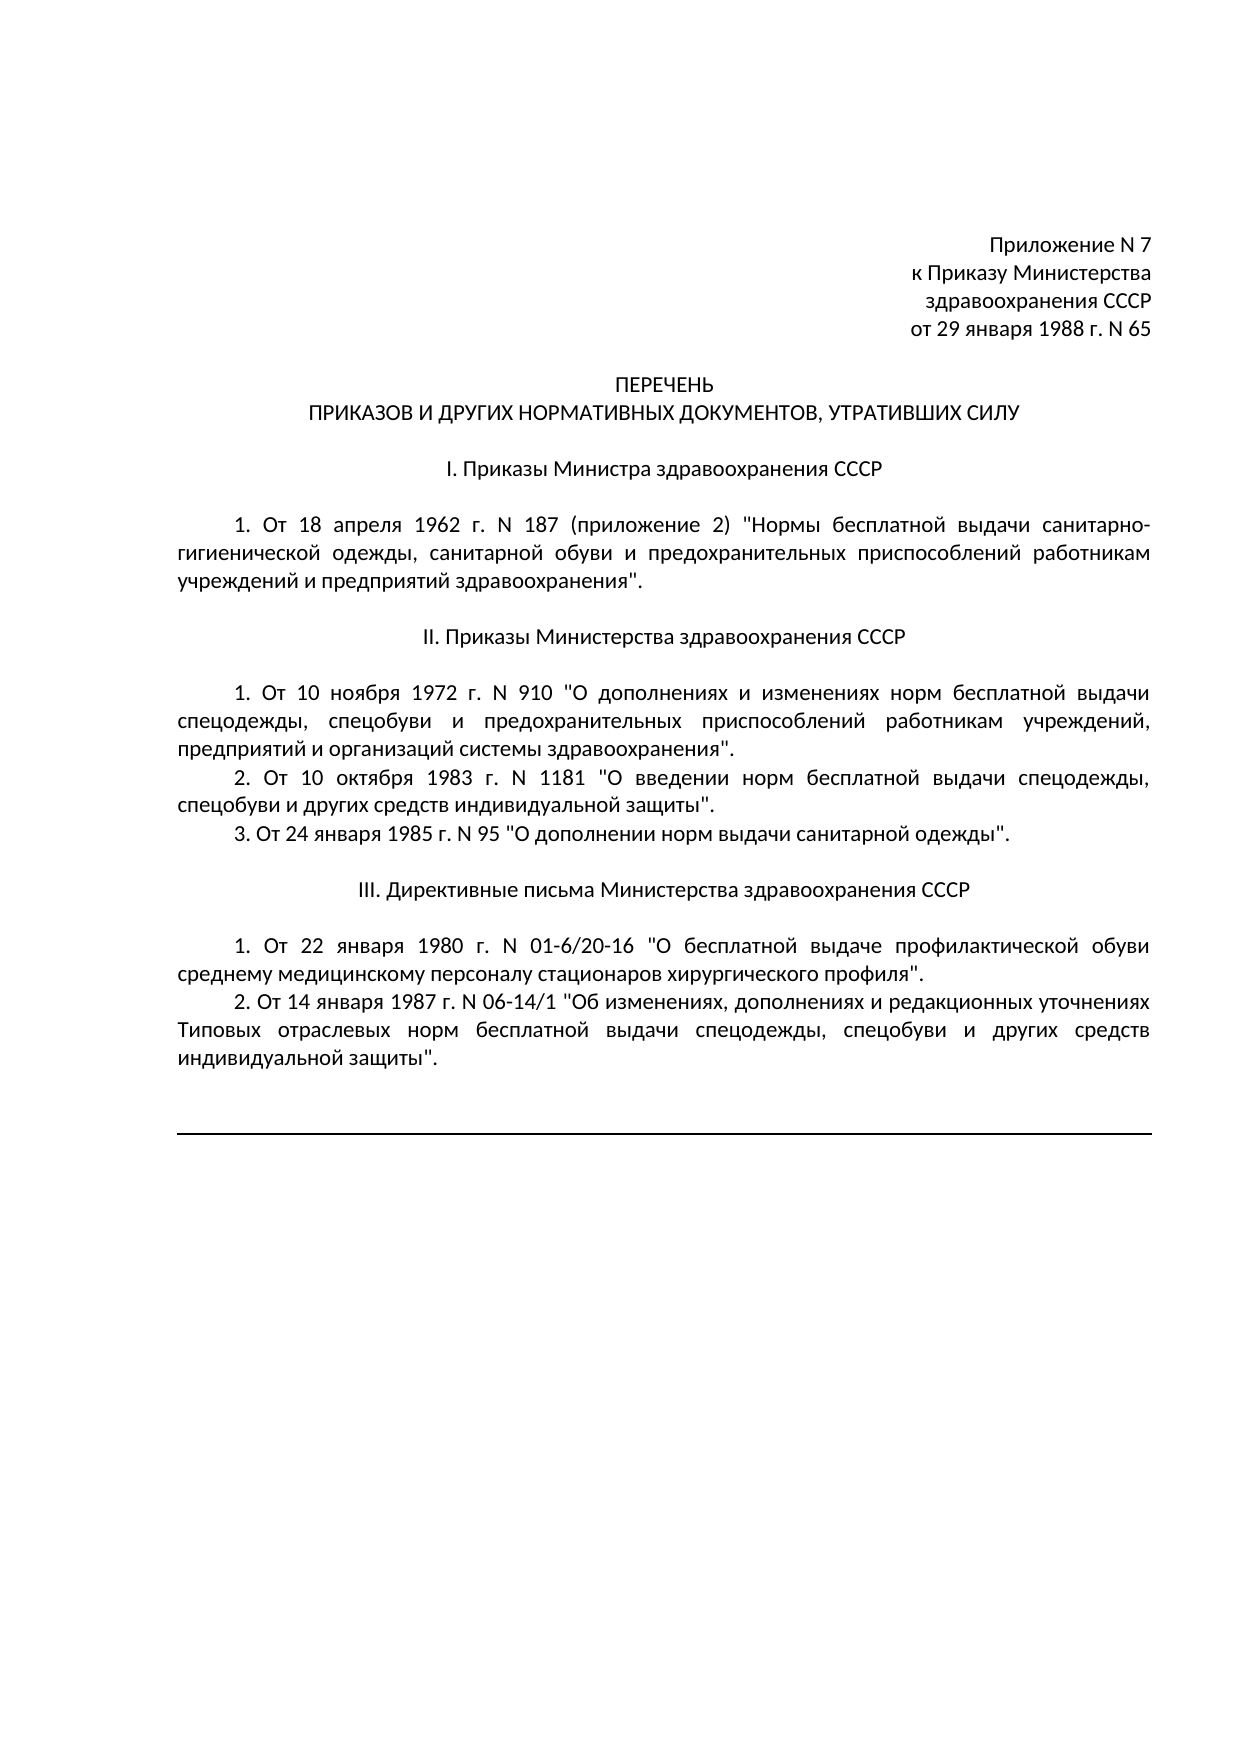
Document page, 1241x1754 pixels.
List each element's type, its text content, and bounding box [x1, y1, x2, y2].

text 2. От 10 октября 1983 г. N 1181 "О введении норм бесплатной выдачи спецодежды, спецобуви и других средств индивидуальной защиты". [177, 763, 1152, 819]
text от 29 января 1988 г. N 65 [177, 314, 1152, 342]
text здравоохранения СССР [177, 286, 1152, 314]
text к Приказу Министерства [177, 258, 1152, 286]
text II. Приказы Министерства здравоохранения СССР [177, 622, 1152, 651]
text 1. От 18 апреля 1962 г. N 187 (приложение 2) "Нормы бесплатной выдачи санитарно-гигиенической одежды, санитарной обуви и предохранительных приспособлений работникам учреждений и предприятий здравоохранения". [177, 510, 1152, 594]
text Приложение N 7 [177, 230, 1152, 258]
text 3. От 24 января 1985 г. N 95 "О дополнении норм выдачи санитарной одежды". [177, 819, 1152, 847]
text I. Приказы Министра здравоохранения СССР [177, 454, 1152, 482]
text ПРИКАЗОВ И ДРУГИХ НОРМАТИВНЫХ ДОКУМЕНТОВ, УТРАТИВШИХ СИЛУ [177, 398, 1152, 426]
text 2. От 14 января 1987 г. N 06-14/1 "Об изменениях, дополнениях и редакционных уточнениях Типовых отраслевых норм бесплатной выдачи спецодежды, спецобуви и других средств индивидуальной защиты". [177, 987, 1152, 1071]
text ПЕРЕЧЕНЬ [177, 370, 1152, 398]
text III. Директивные письма Министерства здравоохранения СССР [177, 875, 1152, 903]
text 1. От 22 января 1980 г. N 01-6/20-16 "О бесплатной выдаче профилактической обуви среднему медицинскому персоналу стационаров хирургического профиля". [177, 931, 1152, 987]
text 1. От 10 ноября 1972 г. N 910 "О дополнениях и изменениях норм бесплатной выдачи спецодежды, спецобуви и предохранительных приспособлений работникам учреждений, предприятий и организаций системы здравоохранения". [177, 678, 1152, 763]
